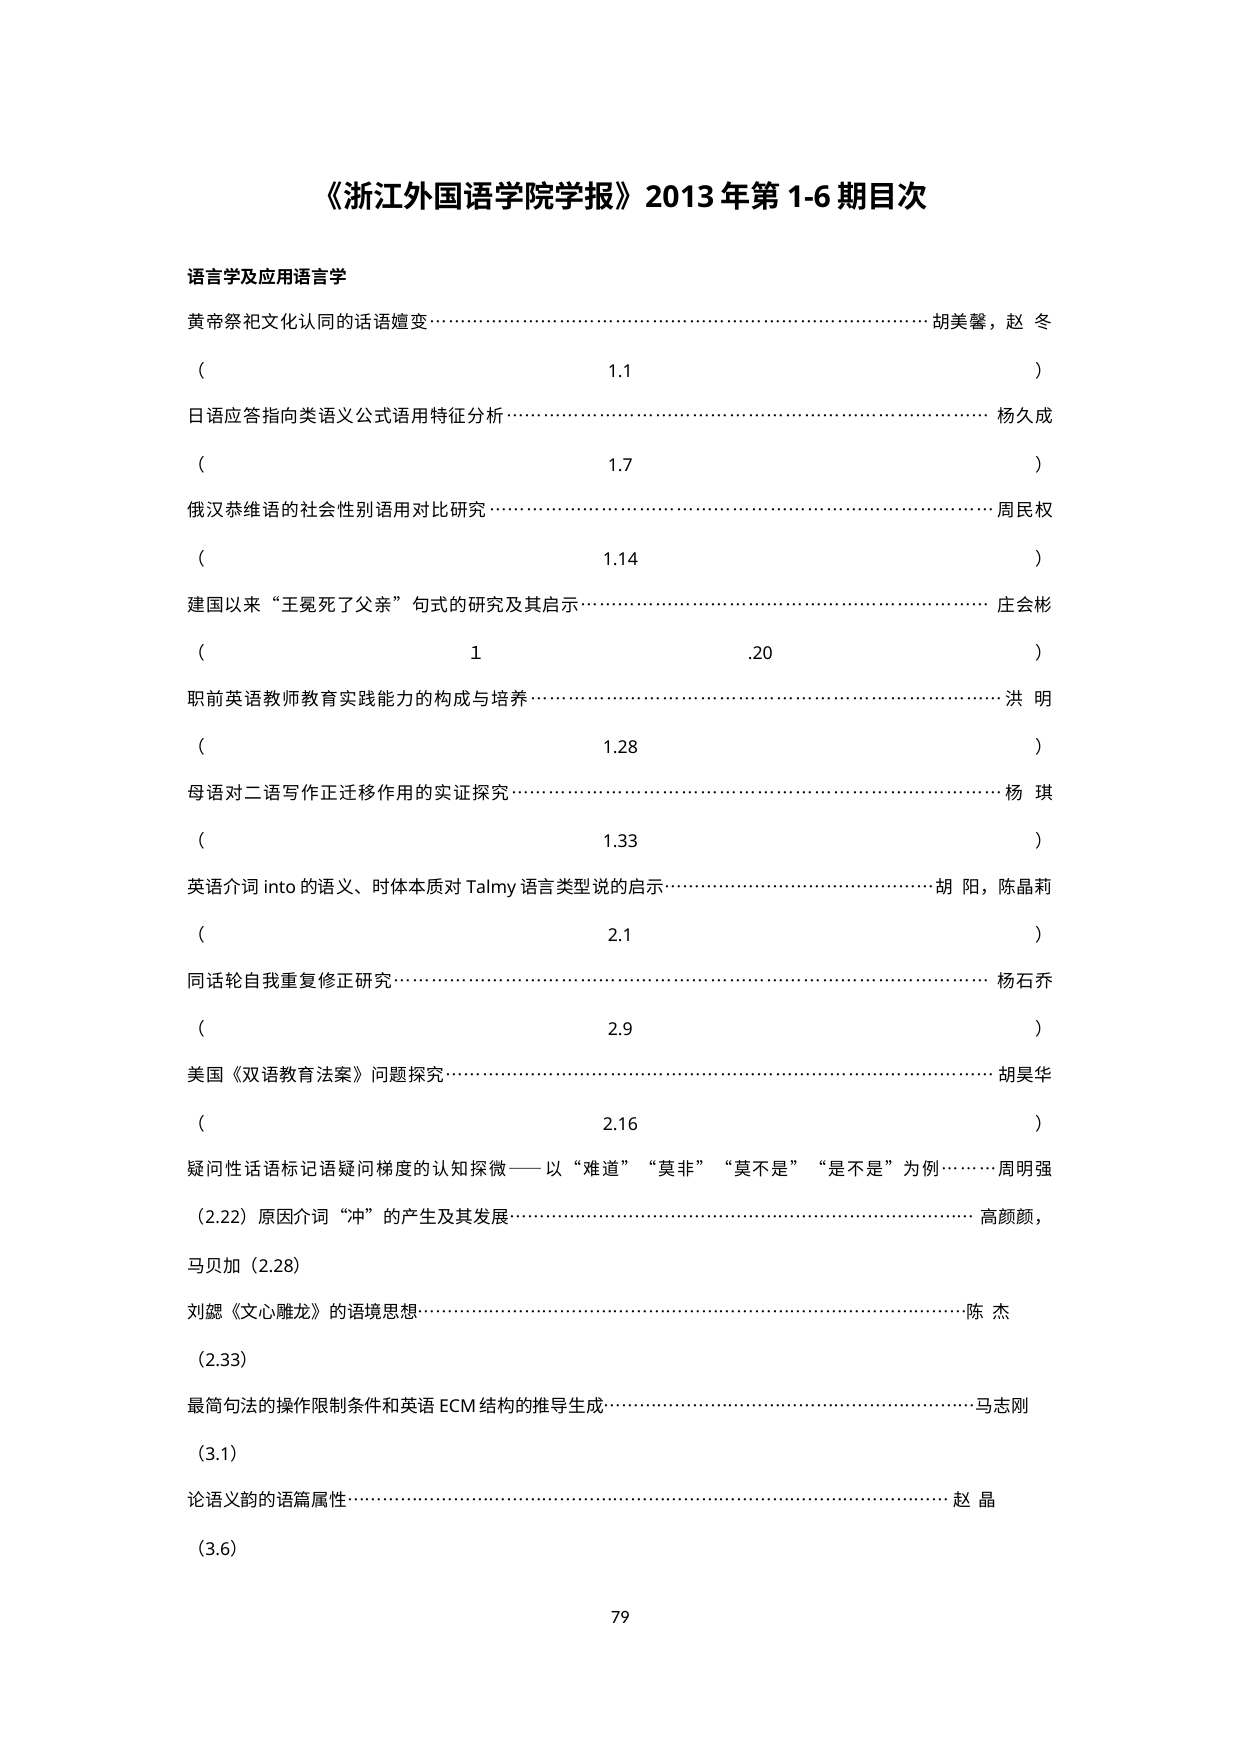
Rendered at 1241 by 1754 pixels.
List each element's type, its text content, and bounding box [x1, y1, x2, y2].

text 《浙江外国语学院学报》2013年第1-6期目次 [187, 162, 1053, 227]
text 建国以来“王冕死了父亲”句式的研究及其启示………………………………………………………… 庄会彬（１.20） [187, 587, 1053, 668]
text 母语对二语写作正迁移作用的实证探究……………………………………………………………………杨 琪（1.33） [187, 775, 1053, 856]
text 语言学及应用语言学 [187, 259, 1053, 292]
text 英语介词into的语义、时体本质对Talmy语言类型说的启示………………………………………胡 阳，陈晶莉（2.1） [187, 869, 1053, 950]
text 刘勰《文心雕龙》的语境思想…………………………………………………………………………………陈 杰（2.33） [187, 1294, 1053, 1375]
text 职前英语教师教育实践能力的构成与培养…………………………………………………………………洪 明（1.28） [187, 681, 1053, 762]
text 黄帝祭祀文化认同的话语嬗变………………………………………………………………………胡美馨，赵 冬（1.1） [187, 305, 1053, 386]
text 日语应答指向类语义公式语用特征分析…………………………………………………………………… 杨久成（1.7） [187, 399, 1053, 480]
text 论语义韵的语篇属性………………………………………………………………………………………… 赵 晶（3.6） [187, 1482, 1053, 1563]
text 俄汉恭维语的社会性别语用对比研究………………………………………………………………………周民权（1.14） [187, 493, 1053, 574]
text 美国《双语教育法案》问题探究………………………………………………………………………………胡昊华（2.16） [187, 1057, 1053, 1138]
text 最简句法的操作限制条件和英语ECM结构的推导生成………………………………………………………马志刚（3.1） [187, 1388, 1053, 1469]
text 同话轮自我重复修正研究…………………………………………………………………………………… 杨石乔（2.9） [187, 963, 1053, 1044]
text 疑问性话语标记语疑问梯度的认知探微——以“难道”“莫非”“莫不是”“是不是”为例………周明强（2.22）原因介词“冲”的产生及其发展…………………………………………………………………… 高颜颜，马贝加（2.28） [187, 1151, 1053, 1281]
